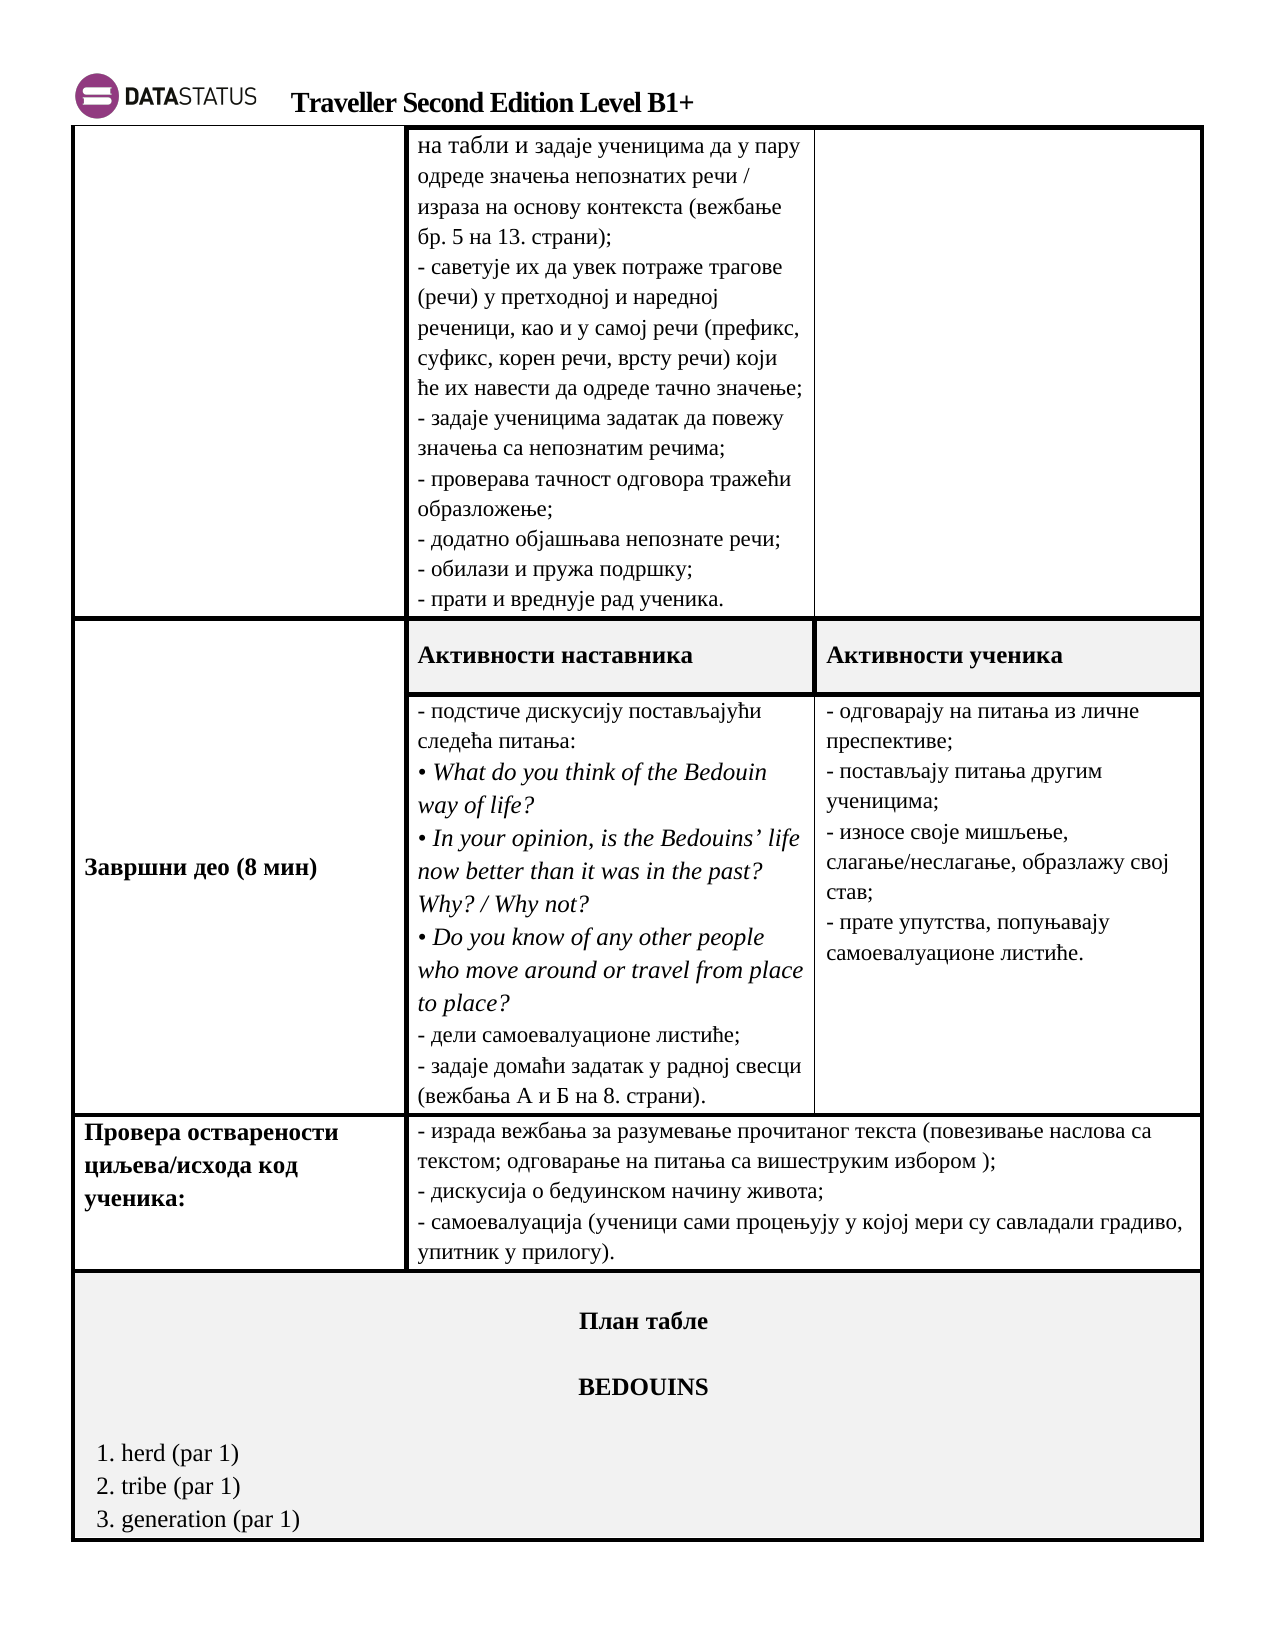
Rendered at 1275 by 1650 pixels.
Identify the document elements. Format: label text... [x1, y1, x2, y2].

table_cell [409, 130, 814, 616]
table_cell - подстиче дискусију постављајући следећа питања: • What do you think of the Bedouin way of life? • In your opinion, is the Bedouins’ life now better than it was in the past? Why? / Why not? • Do you know of any other people who move around or travel from place to place? - дели самоевалуационе листиће; - задаје домаћи задатак у радној свесци (вежбања А и Б на 8. страни). [409, 697, 814, 1112]
table_cell - одговарају на питања из личне преспективе; - постављају питања другим ученицима; - износе своје мишљење, слагање/неслагање, образлажу свој став; - прате упутства, попуњавају самоевалуационе листиће. [815, 697, 1200, 1112]
picture [75, 73, 257, 119]
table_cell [815, 130, 1200, 616]
table_cell Завршни део (8 мин) [75, 621, 404, 1112]
table_cell Провера остварености циљева/исхода код ученика: [75, 1117, 404, 1269]
table_cell - израда вежбања за разумевање прочитаног текста (повезивање наслова са текстом; одговарање на питања са вишеструким избором ); - дискусија о бедуинском начину живота; - самоевалуација (ученици сами процењују у којој мери су савладали градиво, упитник у прилогу). [409, 1117, 1200, 1269]
table_cell Активности наставника [409, 621, 812, 692]
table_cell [75, 1273, 1200, 1537]
table_cell Активности ученика [817, 621, 1200, 692]
